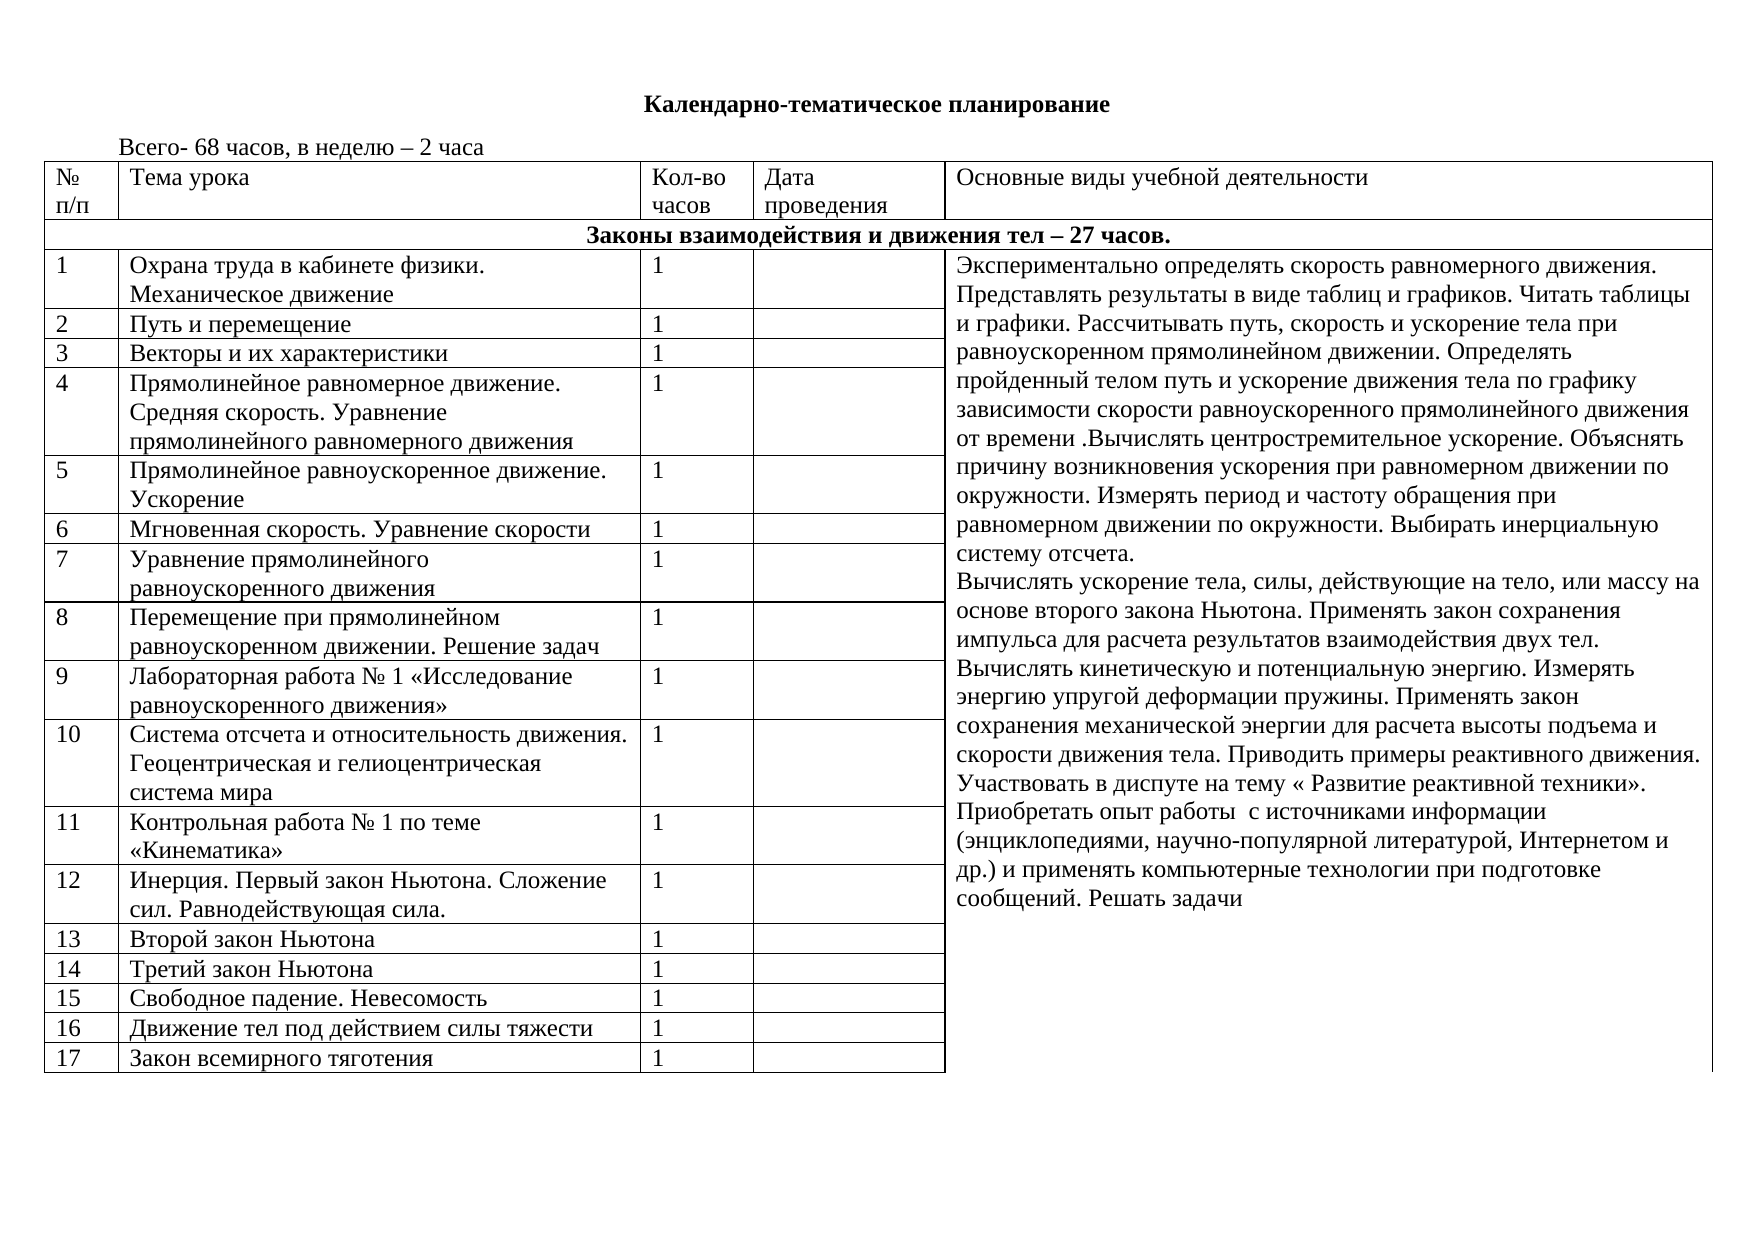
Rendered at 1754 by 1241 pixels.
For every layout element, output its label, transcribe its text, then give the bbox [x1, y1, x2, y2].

table_cell [754, 1043, 944, 1072]
table_cell [754, 603, 944, 660]
table_cell 6 [45, 514, 118, 543]
table_cell 13 [45, 924, 118, 953]
table_cell 16 [45, 1013, 118, 1042]
table_header Дата проведения [754, 162, 944, 219]
table_cell [754, 250, 944, 308]
table_cell 5 [45, 456, 118, 513]
table_cell [754, 544, 944, 601]
table_cell Экспериментально определять скорость равномерного движения. Представлять результаты в виде таблиц и графиков. Читать таблицы и графики. Рассчитывать путь, скорость и ускорение тела при равноускоренном прямолинейном движении. Определять пройденный телом путь и ускорение движения тела по графику зависимости скорости равноускоренного прямолинейного движения от времени .Вычислять центростремительное ускорение. Объяснять причину возникновения ускорения при равномерном движении по окружности. Измерять период и частоту обращения при равномерном движении по окружности. Выбирать инерциальную систему отсчета. Вычислять ускорение тела, силы, действующие на тело, или массу на основе второго закона Ньютона. Применять закон сохранения импульса для расчета результатов взаимодействия двух тел. Вычислять кинетическую и потенциальную энергию. Измерять энергию упругой деформации пружины. Применять закон сохранения механической энергии для расчета высоты подъема и скорости движения тела. Приводить примеры реактивного движения. Участвовать в диспуте на тему « Развитие реактивной техники». Приобретать опыт работы с источниками информации (энциклопедиями, научно-популярной литературой, Интернетом и др.) и применять компьютерные технологии при подготовке сообщений. Решать задачи [946, 250, 1712, 1072]
table_cell [754, 514, 944, 543]
table_cell [754, 339, 944, 367]
table_cell 1 [641, 339, 753, 367]
table_cell Прямолинейное равномерное движение. Средняя скорость. Уравнение прямолинейного равномерного движения [119, 368, 640, 454]
table_cell 10 [45, 720, 118, 806]
table_cell 1 [641, 456, 753, 513]
table_cell Законы взаимодействия и движения тел – 27 часов. [45, 220, 1712, 249]
table_cell [754, 309, 944, 337]
table_cell 1 [641, 368, 753, 454]
table_cell 7 [45, 544, 118, 601]
table_header № п/п [45, 162, 118, 219]
table_header Тема урока [119, 162, 640, 219]
table_cell [754, 924, 944, 953]
table_header Кол-во часов [641, 162, 753, 219]
table_cell Третий закон Ньютона [119, 954, 640, 982]
table_cell 15 [45, 984, 118, 1012]
table_cell Перемещение при прямолинейном равноускоренном движении. Решение задач [119, 603, 640, 660]
table_cell 1 [641, 1013, 753, 1042]
table_cell 1 [641, 309, 753, 337]
table_cell [754, 865, 944, 923]
table_cell Мгновенная скорость. Уравнение скорости [119, 514, 640, 543]
table_cell 1 [641, 984, 753, 1012]
table_cell [754, 368, 944, 454]
table_cell [754, 984, 944, 1012]
table_cell 1 [641, 924, 753, 953]
table_cell 11 [45, 807, 118, 864]
table_cell 1 [641, 603, 753, 660]
table_cell Система отсчета и относительность движения. Геоцентрическая и гелиоцентрическая система мира [119, 720, 640, 806]
table_cell Контрольная работа № 1 по теме «Кинематика» [119, 807, 640, 864]
table_cell 1 [641, 1043, 753, 1072]
table_cell 3 [45, 339, 118, 367]
table_cell Охрана труда в кабинете физики. Механическое движение [119, 250, 640, 308]
table_cell 1 [641, 250, 753, 308]
table_cell 8 [45, 603, 118, 660]
table_cell Прямолинейное равноускоренное движение. Ускорение [119, 456, 640, 513]
table_cell Путь и перемещение [119, 309, 640, 337]
table_cell 1 [45, 250, 118, 308]
table_header Основные виды учебной деятельности [946, 162, 1712, 219]
table_cell 1 [641, 954, 753, 982]
text Всего- 68 часов, в неделю – 2 часа [118, 132, 1636, 161]
table_cell Уравнение прямолинейного равноускоренного движения [119, 544, 640, 601]
table_cell 1 [641, 514, 753, 543]
table_cell Второй закон Ньютона [119, 924, 640, 953]
table_cell 1 [641, 865, 753, 923]
text Календарно-тематическое планирование [118, 89, 1636, 117]
table_cell Инерция. Первый закон Ньютона. Сложение сил. Равнодействующая сила. [119, 865, 640, 923]
table_cell [754, 456, 944, 513]
table_cell [754, 661, 944, 718]
table_cell [754, 720, 944, 806]
table_cell 9 [45, 661, 118, 718]
table_cell 1 [641, 544, 753, 601]
table_cell [754, 807, 944, 864]
table_cell 14 [45, 954, 118, 982]
table_cell 12 [45, 865, 118, 923]
table_cell Свободное падение. Невесомость [119, 984, 640, 1012]
table_cell 1 [641, 720, 753, 806]
table_cell Закон всемирного тяготения [119, 1043, 640, 1072]
table_cell 1 [641, 807, 753, 864]
table_cell 1 [641, 661, 753, 718]
table_cell Движение тел под действием силы тяжести [119, 1013, 640, 1042]
table_cell Лабораторная работа № 1 «Исследование равноускоренного движения» [119, 661, 640, 718]
table_cell [754, 954, 944, 982]
table_cell 4 [45, 368, 118, 454]
table_cell 17 [45, 1043, 118, 1072]
table_cell Векторы и их характеристики [119, 339, 640, 367]
table_cell 2 [45, 309, 118, 337]
table_cell [754, 1013, 944, 1042]
